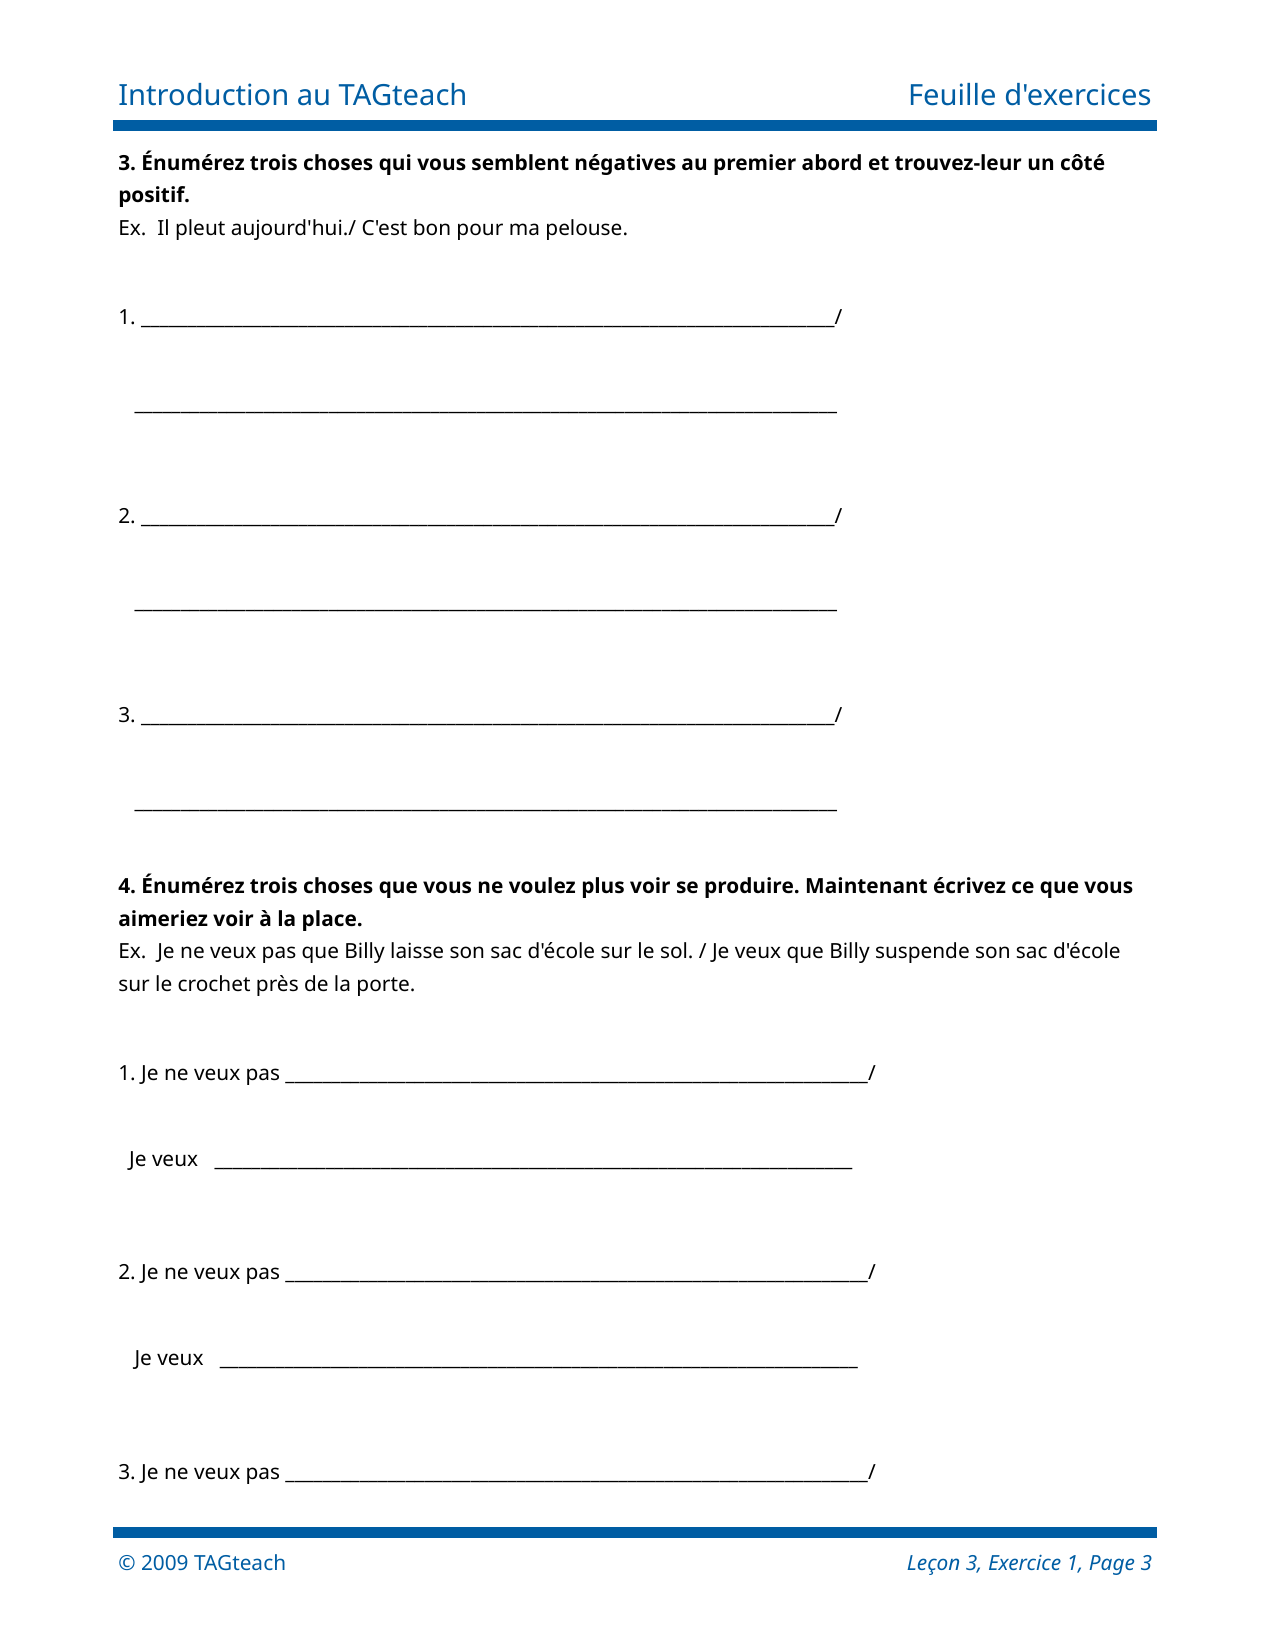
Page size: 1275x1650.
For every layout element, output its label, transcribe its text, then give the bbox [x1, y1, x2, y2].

text 3. Je ne veux pas _______________________________________________________________/ [118, 1457, 1157, 1486]
text 2. ___________________________________________________________________________/ [118, 501, 1157, 530]
text Ex. Je ne veux pas que Billy laisse son sac d'école sur le sol. / Je veux que Billy suspende son sac d'école sur le crochet près de la porte. [118, 936, 1157, 997]
text Ex. Il pleut aujourd'hui./ C'est bon pour ma pelouse. [118, 213, 1157, 241]
text Je veux _____________________________________________________________________ [118, 1144, 1157, 1172]
text 1. Je ne veux pas _______________________________________________________________/ [118, 1058, 1157, 1087]
text 1. ___________________________________________________________________________/ [118, 302, 1157, 331]
text ____________________________________________________________________________ [118, 388, 1157, 416]
text 3. ___________________________________________________________________________/ [118, 700, 1157, 729]
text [118, 1343, 1157, 1371]
text ____________________________________________________________________________ [118, 587, 1157, 615]
text 2. Je ne veux pas _______________________________________________________________/ [118, 1257, 1157, 1286]
text ____________________________________________________________________________ [118, 786, 1157, 814]
text 4. Énumérez trois choses que vous ne voulez plus voir se produire. Maintenant écrivez ce que vous aimeriez voir à la place. [118, 871, 1157, 932]
text 3. Énumérez trois choses qui vous semblent négatives au premier abord et trouvez-leur un côté positif. [118, 148, 1157, 209]
